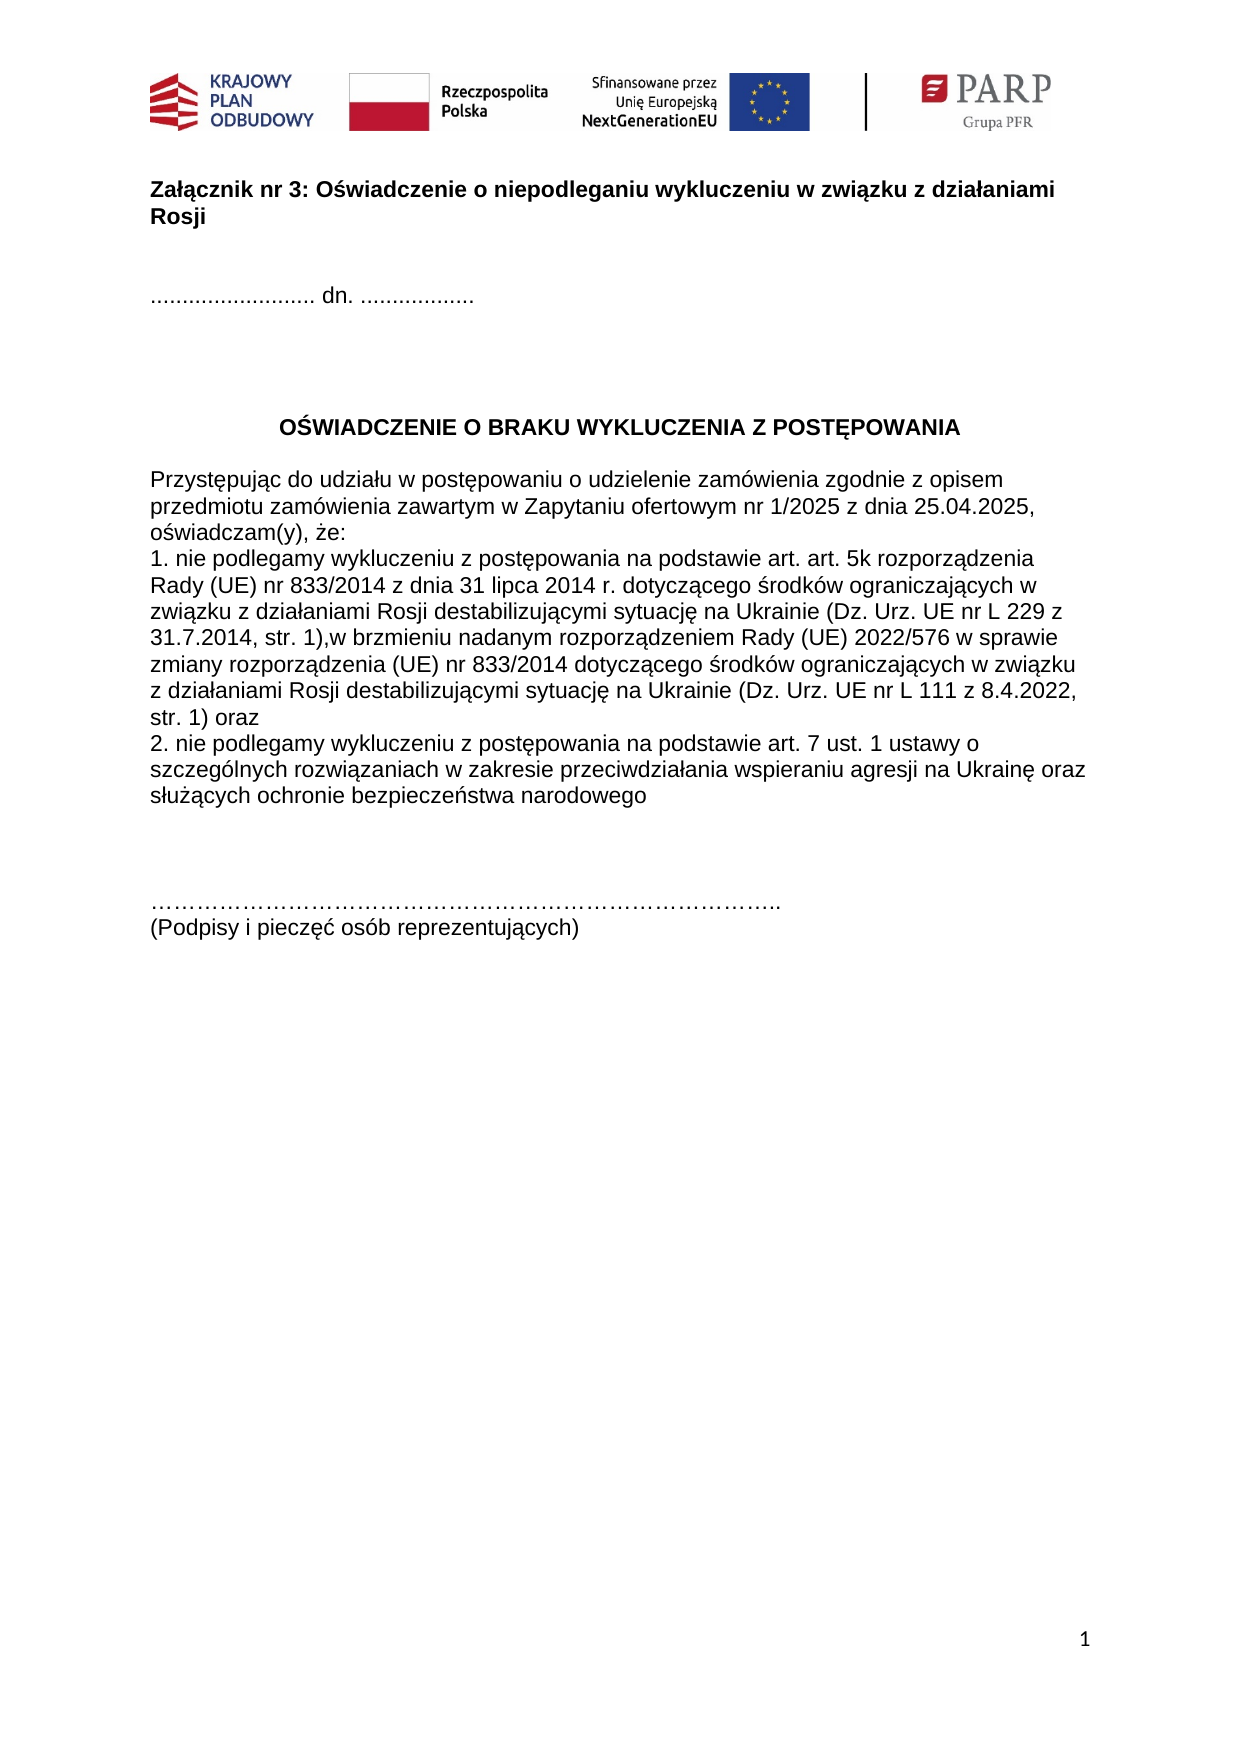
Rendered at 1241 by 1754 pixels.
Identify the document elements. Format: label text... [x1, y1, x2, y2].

text OŚWIADCZENIE O BRAKU WYKLUCZENIA Z POSTĘPOWANIA [150, 413, 1090, 440]
text (Podpisy i pieczęć osób reprezentujących) [150, 914, 1090, 941]
picture [150, 73, 1051, 131]
text .......................... dn. .................. [150, 282, 1090, 308]
text oświadczam(y), że: [150, 519, 1090, 545]
text Przystępując do udziału w postępowaniu o udzielenie zamówienia zgodnie z opisem [150, 466, 1090, 493]
text przedmiotu zamówienia zawartym w Zapytaniu ofertowym nr 1/2025 z dnia 25.04.2025, [150, 493, 1090, 519]
text Załącznik nr 3: Oświadczenie o niepodleganiu wykluczeniu w związku z działaniami Rosji [150, 176, 1090, 229]
text ……………………………………………………………………….. [150, 888, 1090, 914]
text 1. nie podlegamy wykluczeniu z postępowania na podstawie art. art. 5k rozporządzenia Rady (UE) nr 833/2014 z dnia 31 lipca 2014 r. dotyczącego środków ograniczających w związku z działaniami Rosji destabilizującymi sytuację na Ukrainie (Dz. Urz. UE nr L 229 z 31.7.2014, str. 1),w brzmieniu nadanym rozporządzeniem Rady (UE) 2022/576 w sprawie zmiany rozporządzenia (UE) nr 833/2014 dotyczącego środków ograniczających w związku z działaniami Rosji destabilizującymi sytuację na Ukrainie (Dz. Urz. UE nr L 111 z 8.4.2022, str. 1) oraz [150, 545, 1090, 730]
text 2. nie podlegamy wykluczeniu z postępowania na podstawie art. 7 ust. 1 ustawy o szczególnych rozwiązaniach w zakresie przeciwdziałania wspieraniu agresji na Ukrainę oraz służących ochronie bezpieczeństwa narodowego [150, 730, 1090, 809]
